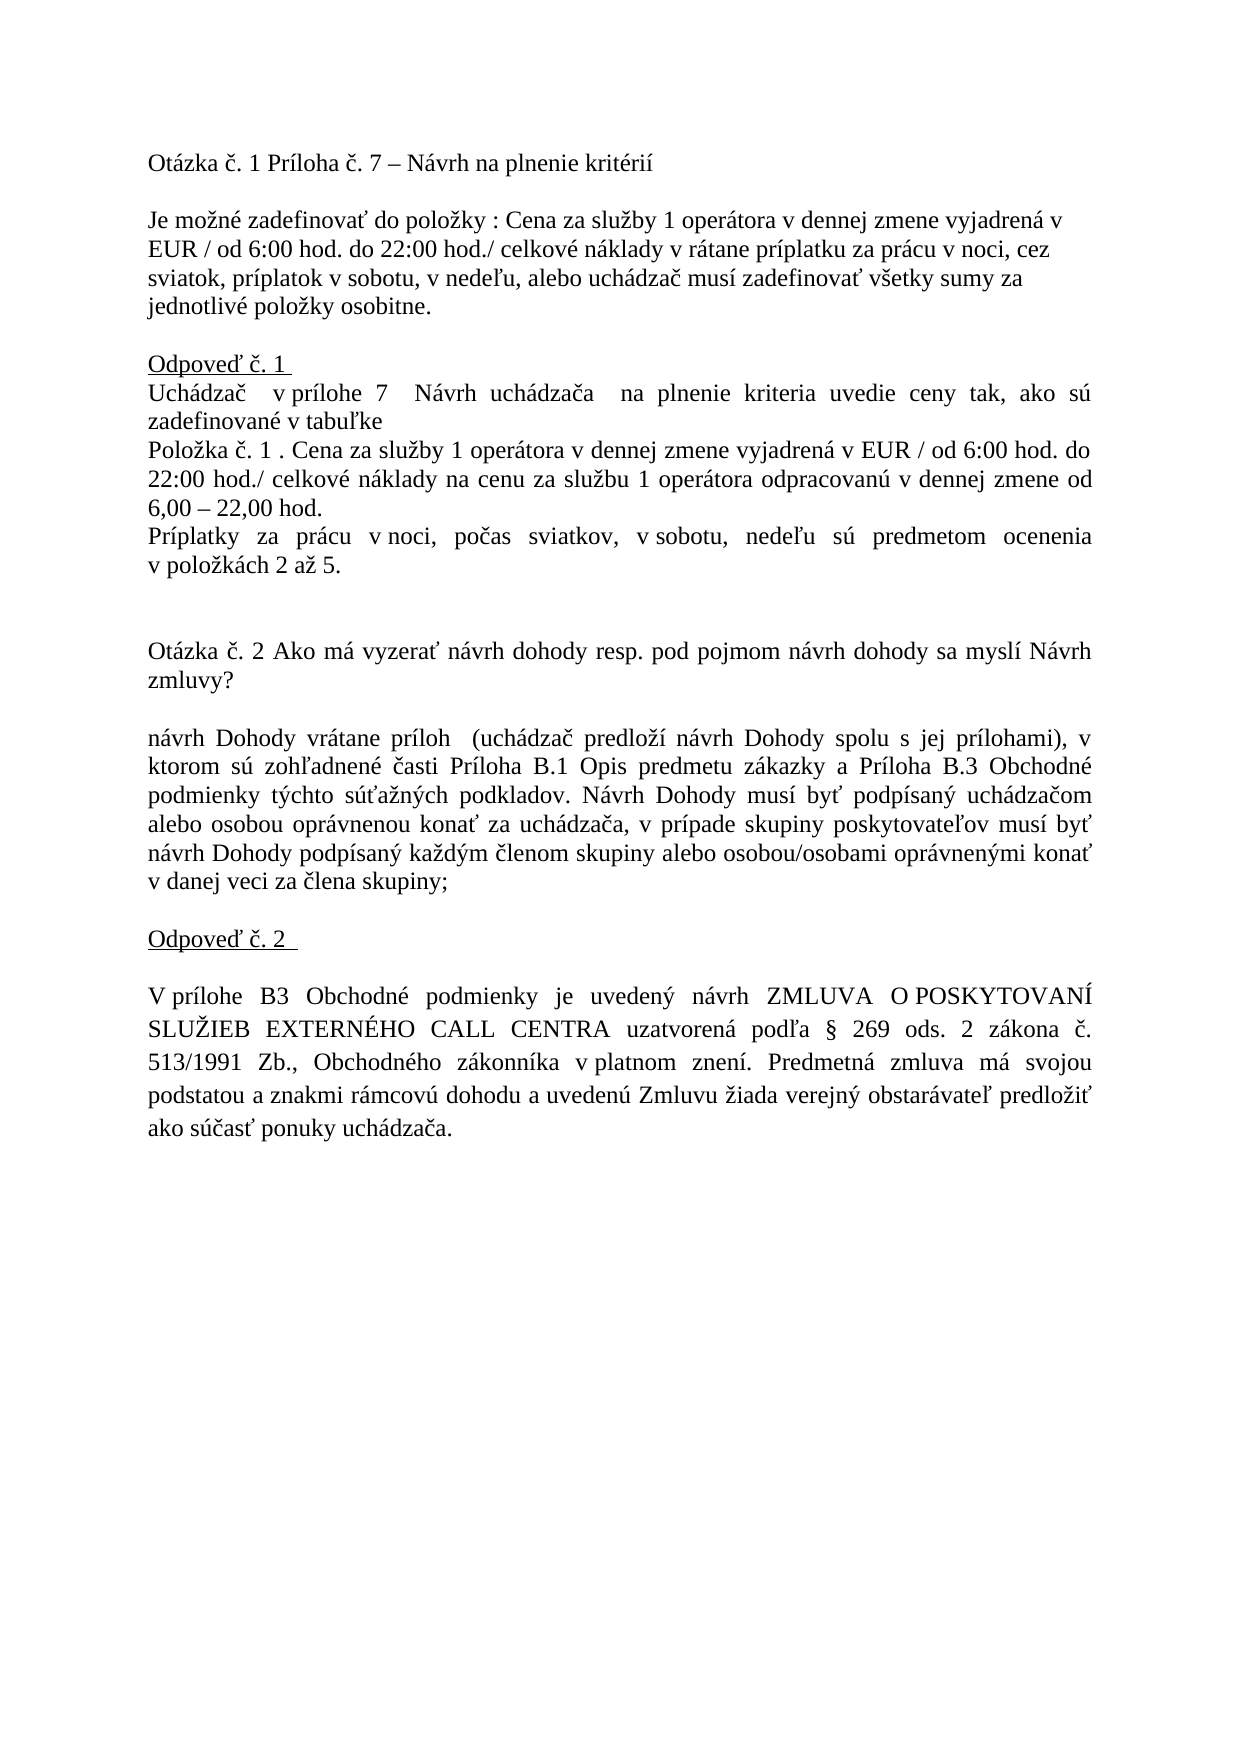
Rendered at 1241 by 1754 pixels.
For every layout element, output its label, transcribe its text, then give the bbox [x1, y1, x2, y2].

text Otázka č. 2 Ako má vyzerať návrh dohody resp. pod pojmom návrh dohody sa myslí Návrh zmluvy? návrh Dohody vrátane príloh (uchádzač predloží návrh Dohody spolu s jej prílohami), v ktorom sú zohľadnené časti Príloha B.1 Opis predmetu zákazky a Príloha B.3 Obchodné podmienky týchto súťažných podkladov. Návrh Dohody musí byť podpísaný uchádzačom alebo osobou oprávnenou konať za uchádzača, v prípade skupiny poskytovateľov musí byť návrh Dohody podpísaný každým členom skupiny alebo osobou/osobami oprávnenými konať v danej veci za člena skupiny; [148, 579, 1093, 895]
text Položka č. 1 . Cena za služby 1 operátora v dennej zmene vyjadrená v EUR / od 6:00 hod. do 22:00 hod./ celkové náklady na cenu za službu 1 operátora odpracovanú v dennej zmene od 6,00 – 22,00 hod. [148, 435, 1093, 521]
text V prílohe B3 Obchodné podmienky je uvedený návrh ZMLUVA O POSKYTOVANÍ SLUŽIEB EXTERNÉHO CALL CENTRA uzatvorená podľa § 269 ods. 2 zákona č. 513/1991 Zb., Obchodného zákonníka v platnom znení. Predmetná zmluva má svojou podstatou a znakmi rámcovú dohodu a uvedenú Zmluvu žiada verejný obstarávateľ predložiť ako súčasť ponuky uchádzača. [148, 981, 1093, 1142]
text Príplatky za prácu v noci, počas sviatkov, v sobotu, nedeľu sú predmetom ocenenia v položkách 2 až 5. [148, 521, 1093, 579]
text Odpoveď č. 2 [148, 924, 1093, 953]
text Otázka č. 1 Príloha č. 7 – Návrh na plnenie kritérií Je možné zadefinovať do položky : Cena za služby 1 operátora v dennej zmene vyjadrená v EUR / od 6:00 hod. do 22:00 hod./ celkové náklady v rátane príplatku za prácu v noci, cez sviatok, príplatok v sobotu, v nedeľu, alebo uchádzač musí zadefinovať všetky sumy za jednotlivé položky osobitne. [148, 148, 1093, 320]
text Odpoveď č. 1 [148, 349, 1093, 378]
text Uchádzač v prílohe 7 Návrh uchádzača na plnenie kriteria uvedie ceny tak, ako sú zadefinované v tabuľke [148, 378, 1093, 435]
